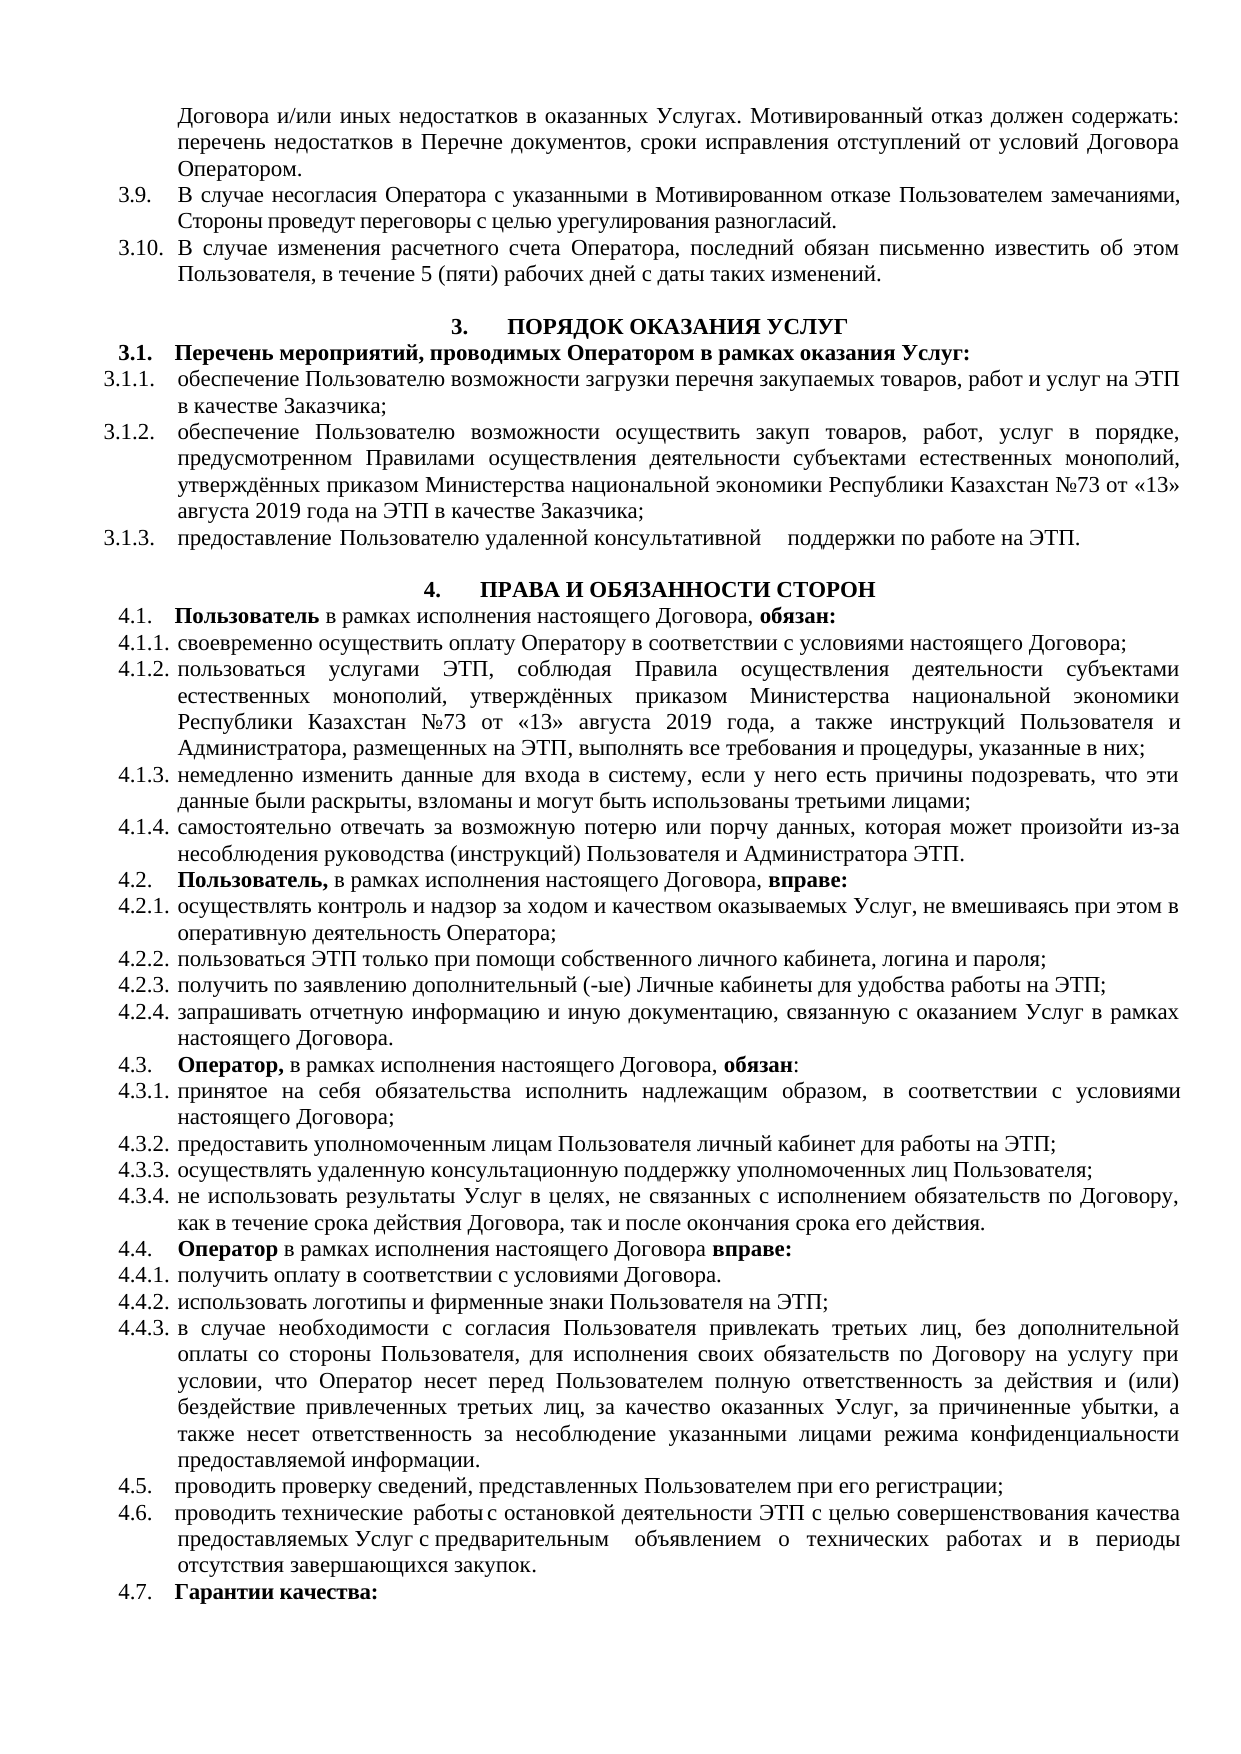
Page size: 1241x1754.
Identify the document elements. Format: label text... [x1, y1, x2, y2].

list осуществлять удаленную консультационную поддержку уполномоченных лиц Пользователя; [118, 1156, 1181, 1182]
list ПРАВА И ОБЯЗАННОСТИ СТОРОН [118, 576, 1181, 603]
list предоставить уполномоченным лицам Пользователя личный кабинет для работы на ЭТП; [118, 1130, 1181, 1156]
list В случае изменения расчетного счета Оператора, последний обязан письменно известить об этом Пользователя, в течение 5 (пяти) рабочих дней с даты таких изменений. [118, 234, 1181, 286]
list пользоваться ЭТП только при помощи собственного личного кабинета, логина и пароля; [118, 945, 1181, 972]
list предоставление Пользователю удаленной консультативной поддержки по работе на ЭТП. [103, 523, 1181, 550]
list получить оплату в соответствии с условиями Договора. [118, 1261, 1181, 1288]
list В случае несогласия Оператора с указанными в Мотивированном отказе Пользователем замечаниями, Стороны проведут переговоры с целью урегулирования разногласий. [118, 181, 1181, 234]
list ПОРЯДОК ОКАЗАНИЯ УСЛУГ [118, 313, 1181, 339]
list Пользователь, в рамках исполнения настоящего Договора, вправе: [118, 866, 1181, 892]
list использовать логотипы и фирменные знаки Пользователя на ЭТП; [118, 1288, 1181, 1314]
list своевременно осуществить оплату Оператору в соответствии с условиями настоящего Договора; [118, 629, 1181, 655]
list проводить проверку сведений, представленных Пользователем при его регистрации; [118, 1472, 1181, 1499]
list принятое на себя обязательства исполнить надлежащим образом, в соответствии с условиями настоящего Договора; [118, 1077, 1181, 1130]
list осуществлять контроль и надзор за ходом и качеством оказываемых Услуг, не вмешиваясь при этом в оперативную деятельность Оператора; [118, 892, 1181, 945]
list Перечень мероприятий, проводимых Оператором в рамках оказания Услуг: [118, 339, 1181, 365]
list немедленно изменить данные для входа в систему, если у него есть причины подозревать, что эти данные были раскрыты, взломаны и могут быть использованы третьими лицами; [118, 761, 1181, 813]
list пользоваться услугами ЭТП, соблюдая Правила осуществления деятельности субъектами естественных монополий, утверждённых приказом Министерства национальной экономики Республики Казахстан №73 от «13» августа 2019 года, а также инструкций Пользователя и Администратора, размещенных на ЭТП, выполнять все требования и процедуры, указанные в них; [118, 655, 1181, 761]
list обеспечение Пользователю возможности загрузки перечня закупаемых товаров, работ и услуг на ЭТП в качестве Заказчика; [103, 365, 1181, 418]
list Пользователь в рамках исполнения настоящего Договора, обязан: [118, 603, 1181, 629]
list проводить технические работы с остановкой деятельности ЭТП с целью совершенствования качества предоставляемых Услуг с предварительным объявлением о технических работах и в периоды отсутствия завершающихся закупок. [118, 1499, 1181, 1578]
list Оператор, в рамках исполнения настоящего Договора, обязан: [118, 1051, 1181, 1077]
list Гарантии качества: [118, 1578, 1181, 1604]
list самостоятельно отвечать за возможную потерю или порчу данных, которая может произойти из-за несоблюдения руководства (инструкций) Пользователя и Администратора ЭТП. [118, 813, 1181, 866]
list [118, 102, 1181, 181]
list не использовать результаты Услуг в целях, не связанных с исполнением обязательств по Договору, как в течение срока действия Договора, так и после окончания срока его действия. [118, 1182, 1181, 1235]
list Оператор в рамках исполнения настоящего Договора вправе: [118, 1235, 1181, 1261]
list в случае необходимости с согласия Пользователя привлекать третьих лиц, без дополнительной оплаты со стороны Пользователя, для исполнения своих обязательств по Договору на услугу при условии, что Оператор несет перед Пользователем полную ответственность за действия и (или) бездействие привлеченных третьих лиц, за качество оказанных Услуг, за причиненные убытки, а также несет ответственность за несоблюдение указанными лицами режима конфиденциальности предоставляемой информации. [118, 1314, 1181, 1472]
list получить по заявлению дополнительный (-ые) Личные кабинеты для удобства работы на ЭТП; [118, 972, 1181, 998]
list обеспечение Пользователю возможности осуществить закуп товаров, работ, услуг в порядке, предусмотренном Правилами осуществления деятельности субъектами естественных монополий, утверждённых приказом Министерства национальной экономики Республики Казахстан №73 от «13» августа 2019 года на ЭТП в качестве Заказчика; [103, 418, 1181, 523]
list запрашивать отчетную информацию и иную документацию, связанную с оказанием Услуг в рамках настоящего Договора. [118, 998, 1181, 1051]
